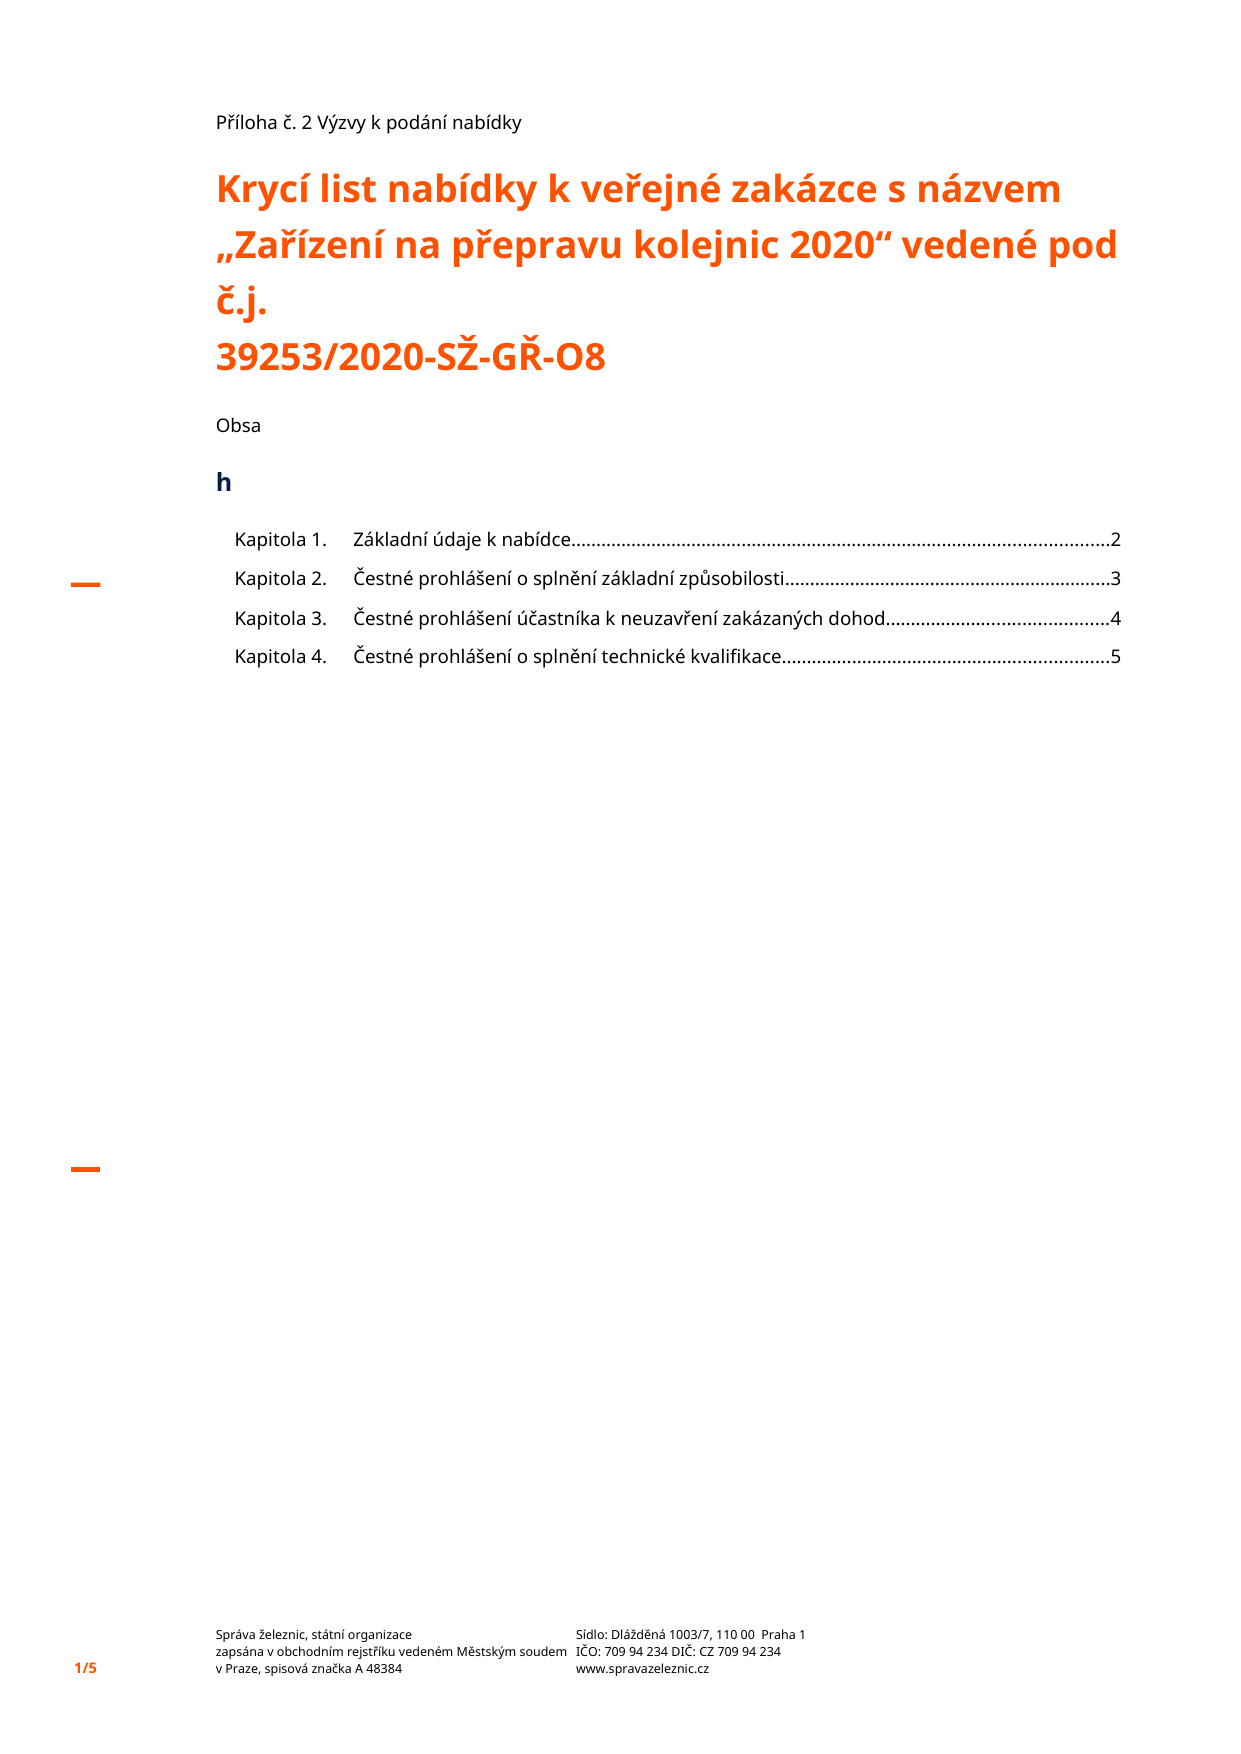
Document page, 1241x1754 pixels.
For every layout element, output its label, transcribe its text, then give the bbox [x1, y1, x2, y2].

text Krycí list nabídky k veřejné zakázce s názvem „Zařízení na přepravu kolejnic 2020“ vedené pod č.j. 39253/2020-SŽ-GŘ-O8 [216, 162, 1122, 382]
text Příloha č. 2 Výzvy k podání nabídky [216, 109, 1122, 135]
